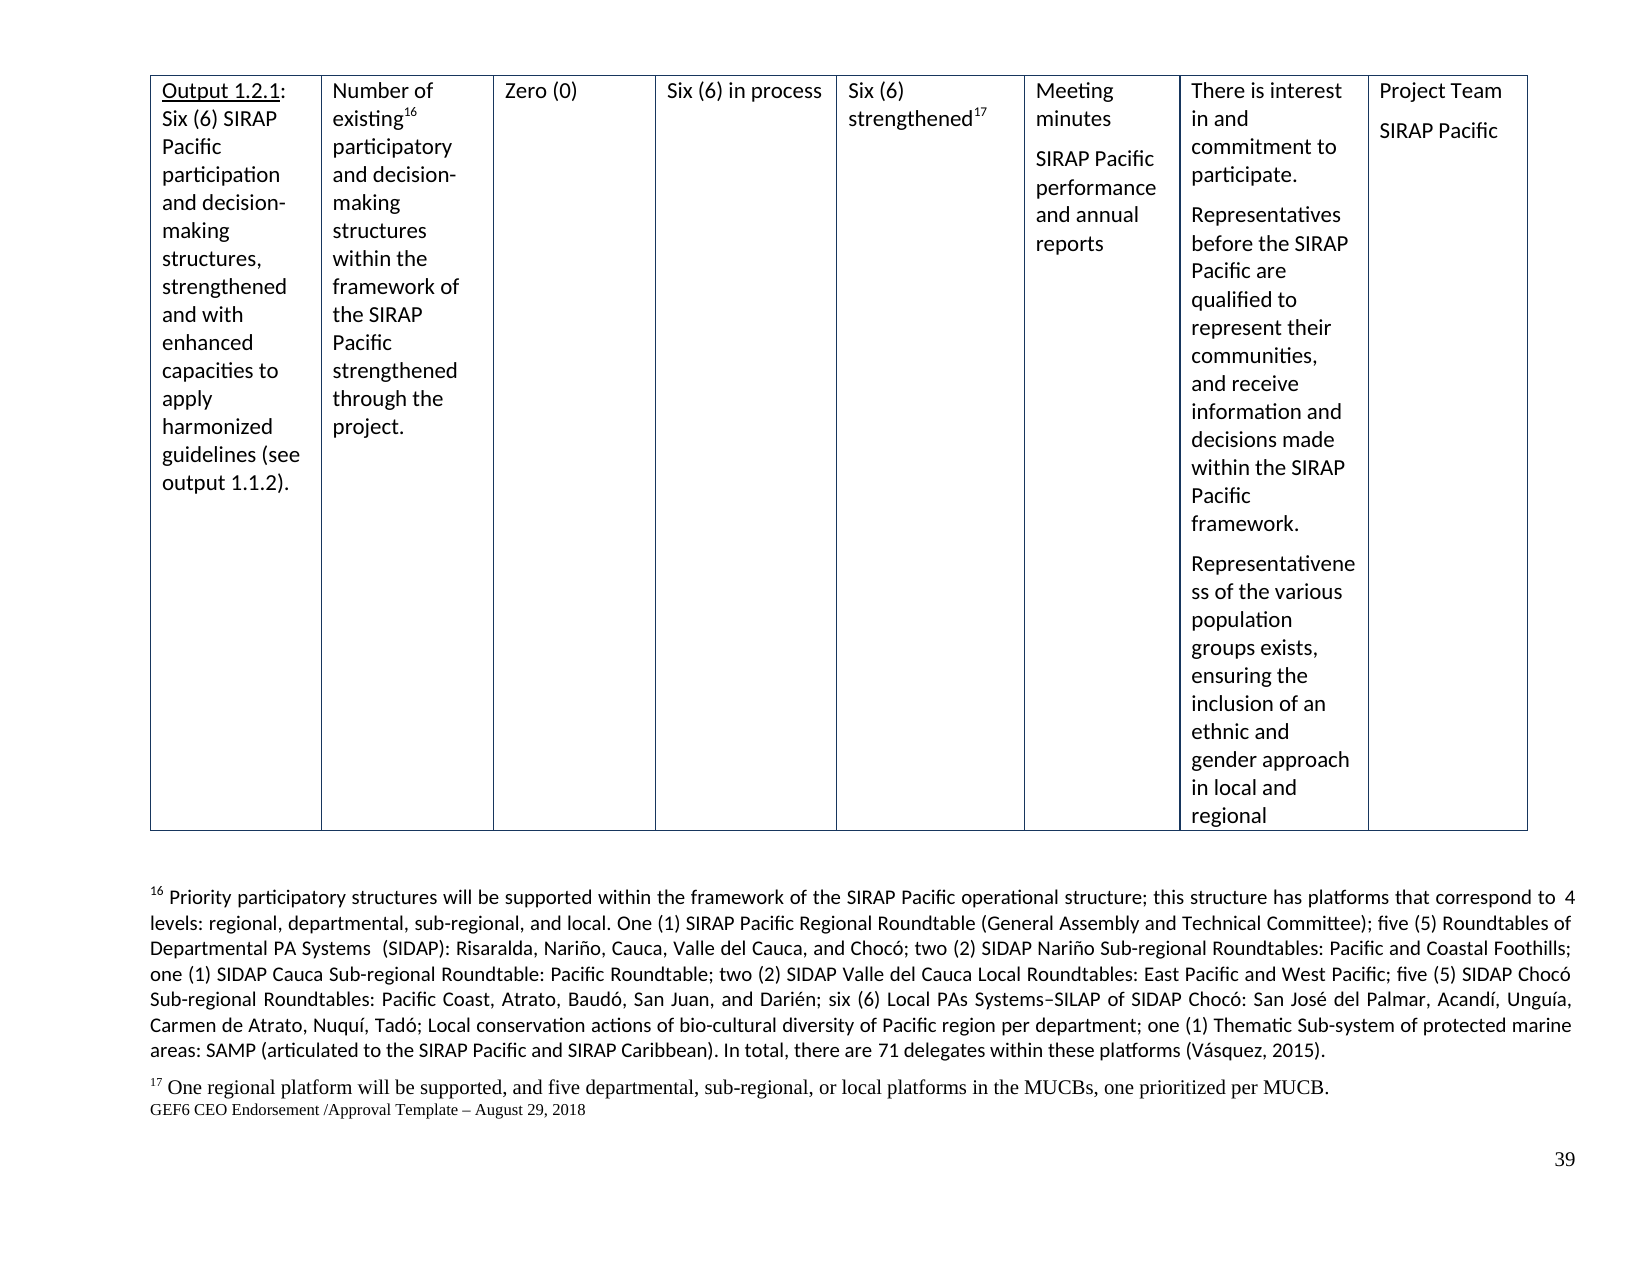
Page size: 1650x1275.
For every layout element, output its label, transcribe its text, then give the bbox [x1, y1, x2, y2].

table_cell Meeting minutes SIRAP Pacific performance and annual reports [1025, 76, 1179, 829]
table_cell Number of existing participatory and decision-making structures within the framework of the SIRAP Pacific strengthened through the project. [322, 76, 493, 829]
table_cell Six (6) in process [656, 76, 836, 829]
table_cell There is interest in and commitment to participate. Representatives before the SIRAP Pacific are qualified to represent their communities, and receive information and decisions made within the SIRAP Pacific framework. Representativeness of the various population groups exists, ensuring the inclusion of an ethnic and gender approach in local and regional platforms. [1181, 76, 1368, 829]
table_cell Zero (0) [494, 76, 655, 829]
table_cell Six (6) strengthened [837, 76, 1024, 829]
table_cell Output 1.2.1: Six (6) SIRAP Pacific participation and decision-making structures, strengthened and with enhanced capacities to apply harmonized guidelines (see output 1.1.2). [151, 76, 321, 829]
table_cell Project Team SIRAP Pacific [1369, 76, 1527, 829]
